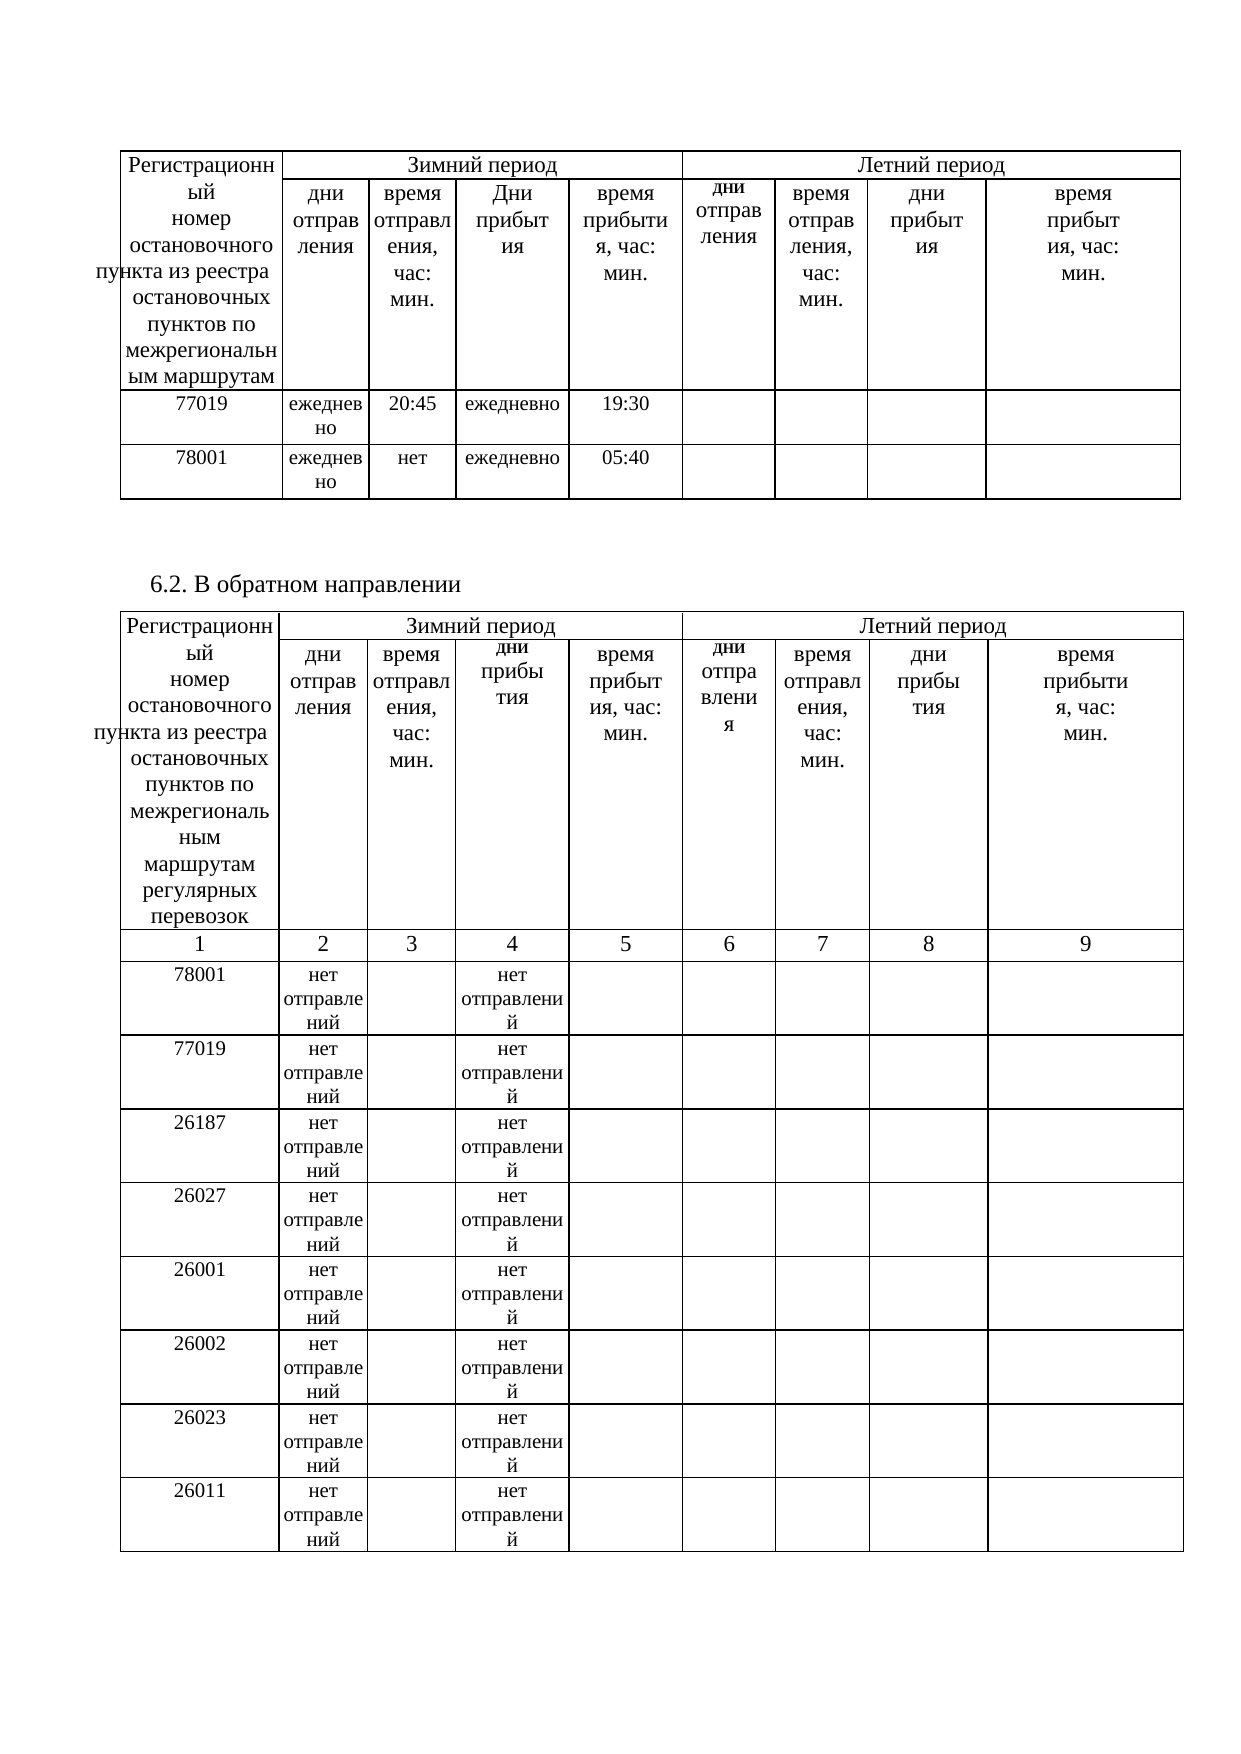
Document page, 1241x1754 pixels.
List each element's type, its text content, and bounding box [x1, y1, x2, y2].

table_header Летний период [683, 152, 1180, 178]
table_cell [570, 1036, 682, 1108]
table_cell 77019 [121, 1036, 278, 1108]
table_cell [776, 1183, 869, 1256]
table_cell 26023 [121, 1405, 278, 1477]
table_cell [776, 391, 867, 444]
table_cell время прибыти я, час: мин. [989, 640, 1183, 929]
table_cell нет отправлений [280, 962, 367, 1034]
table_header Зимний период [280, 612, 682, 639]
table_cell [989, 962, 1183, 1034]
table_cell [570, 1405, 682, 1477]
table_cell нет отправлений [280, 1110, 367, 1182]
table_cell [989, 1110, 1183, 1182]
table_cell [368, 1257, 455, 1329]
table_cell [570, 1257, 682, 1329]
table_cell [870, 962, 987, 1034]
table_cell ДНИ отправ ления [683, 180, 774, 389]
table_cell время отправ ления, час: мин. [776, 180, 867, 389]
table_header Регистрационный номер остановочного пункта из реестра остановочных пунктов по межрегиональным маршрутам регулярных перевозок [121, 612, 279, 929]
table_cell ДНИ отпра влени я [683, 640, 775, 929]
table_cell [776, 1331, 869, 1403]
table_cell 5 [570, 930, 682, 961]
table_cell время прибыт ия, час: мин. [570, 640, 682, 929]
table_cell [870, 1183, 987, 1256]
table_cell нет отправлений [280, 1331, 367, 1403]
table_cell [570, 1110, 682, 1182]
table_cell [570, 1183, 682, 1256]
table_cell нет отправлений [280, 1405, 367, 1477]
table_header Регистрационный номер остановочного пункта из реестра остановочных пунктов по межрегиональным маршрутам регулярных перевозок [121, 152, 282, 389]
table_cell [683, 1331, 775, 1403]
table_cell 26002 [121, 1331, 278, 1403]
table_cell нет отправлений [456, 1405, 568, 1477]
table_cell дни отправ ления [280, 640, 367, 929]
table_cell время отправл ения, час: мин. [368, 640, 455, 929]
table_cell ежедневно [283, 391, 368, 444]
table_cell 77019 [121, 391, 282, 444]
table_cell нет отправлений [456, 1478, 568, 1551]
table_cell [368, 1110, 455, 1182]
table_cell нет [370, 445, 455, 498]
table_cell 05:40 [570, 445, 682, 498]
table_cell [989, 1036, 1183, 1108]
table_cell [368, 1183, 455, 1256]
table_cell [368, 962, 455, 1034]
table_cell ежедневно [457, 445, 568, 498]
table_cell [570, 1331, 682, 1403]
table_cell [683, 962, 775, 1034]
table_header Зимний период [283, 152, 682, 178]
table_cell [683, 1257, 775, 1329]
table_cell [989, 1478, 1183, 1551]
table_cell 26011 [121, 1478, 278, 1551]
table_cell [870, 1478, 987, 1551]
table_cell [870, 1110, 987, 1182]
table_cell [683, 1405, 775, 1477]
table_cell нет отправлений [280, 1036, 367, 1108]
table_cell [868, 445, 985, 498]
table_cell время отправл ения, час: мин. [776, 640, 869, 929]
table_cell время прибыти я, час: мин. [570, 180, 682, 389]
table_cell [987, 391, 1180, 444]
table_cell ежедневно [457, 391, 568, 444]
table_cell [683, 1110, 775, 1182]
table_cell 26027 [121, 1183, 278, 1256]
table_cell [989, 1331, 1183, 1403]
table_cell [683, 1183, 775, 1256]
table_cell 9 [989, 930, 1183, 961]
table_cell [870, 1405, 987, 1477]
table_cell [776, 1110, 869, 1182]
table_header Летний период [683, 612, 1183, 639]
table_cell нет отправлений [280, 1478, 367, 1551]
table_cell 20:45 [370, 391, 455, 444]
table_cell нет отправлений [456, 1110, 568, 1182]
table_cell Дни прибыт ия [457, 180, 568, 389]
table_cell ДНИ прибы тия [456, 640, 568, 929]
table_cell 6 [683, 930, 775, 961]
table_cell 7 [776, 930, 869, 961]
table_cell нет отправлений [456, 1183, 568, 1256]
table_cell дни прибыт ия [868, 180, 985, 389]
table_cell дни прибы тия [870, 640, 987, 929]
table_cell время отправл ения, час: мин. [370, 180, 455, 389]
table_cell нет отправлений [456, 1036, 568, 1108]
table_cell нет отправлений [280, 1183, 367, 1256]
table_cell 3 [368, 930, 455, 961]
table_cell дни отправ ления [283, 180, 368, 389]
table_cell [368, 1331, 455, 1403]
table_cell время прибыт ия, час: мин. [987, 180, 1180, 389]
table_cell [776, 1478, 869, 1551]
table_cell 78001 [121, 445, 282, 498]
table_cell 8 [870, 930, 987, 961]
table_cell [776, 445, 867, 498]
table_cell 26187 [121, 1110, 278, 1182]
table_cell 4 [456, 930, 568, 961]
table_cell нет отправлений [456, 1331, 568, 1403]
table_cell [368, 1405, 455, 1477]
table_cell [683, 391, 774, 444]
table_cell [987, 445, 1180, 498]
table_cell [776, 1257, 869, 1329]
table_cell 2 [280, 930, 367, 961]
table_cell [989, 1257, 1183, 1329]
table_cell [870, 1331, 987, 1403]
table_cell 78001 [121, 962, 278, 1034]
table_cell 26001 [121, 1257, 278, 1329]
table_cell 1 [121, 930, 278, 961]
table_cell [570, 962, 682, 1034]
table_cell [989, 1405, 1183, 1477]
table_cell [683, 1478, 775, 1551]
table_cell [683, 1036, 775, 1108]
table_cell нет отправлений [456, 962, 568, 1034]
text 6.2. В обратном направлении [150, 569, 1090, 598]
table_cell ежедневно [283, 445, 368, 498]
table_cell [776, 962, 869, 1034]
table_cell [368, 1036, 455, 1108]
table_cell [870, 1257, 987, 1329]
table_cell [868, 391, 985, 444]
table_cell [683, 445, 774, 498]
table_cell [776, 1036, 869, 1108]
table_cell нет отправлений [280, 1257, 367, 1329]
table_cell [870, 1036, 987, 1108]
table_cell [368, 1478, 455, 1551]
table_cell нет отправлений [456, 1257, 568, 1329]
table_cell [989, 1183, 1183, 1256]
table_cell [776, 1405, 869, 1477]
table_cell 19:30 [570, 391, 682, 444]
table_cell [570, 1478, 682, 1551]
